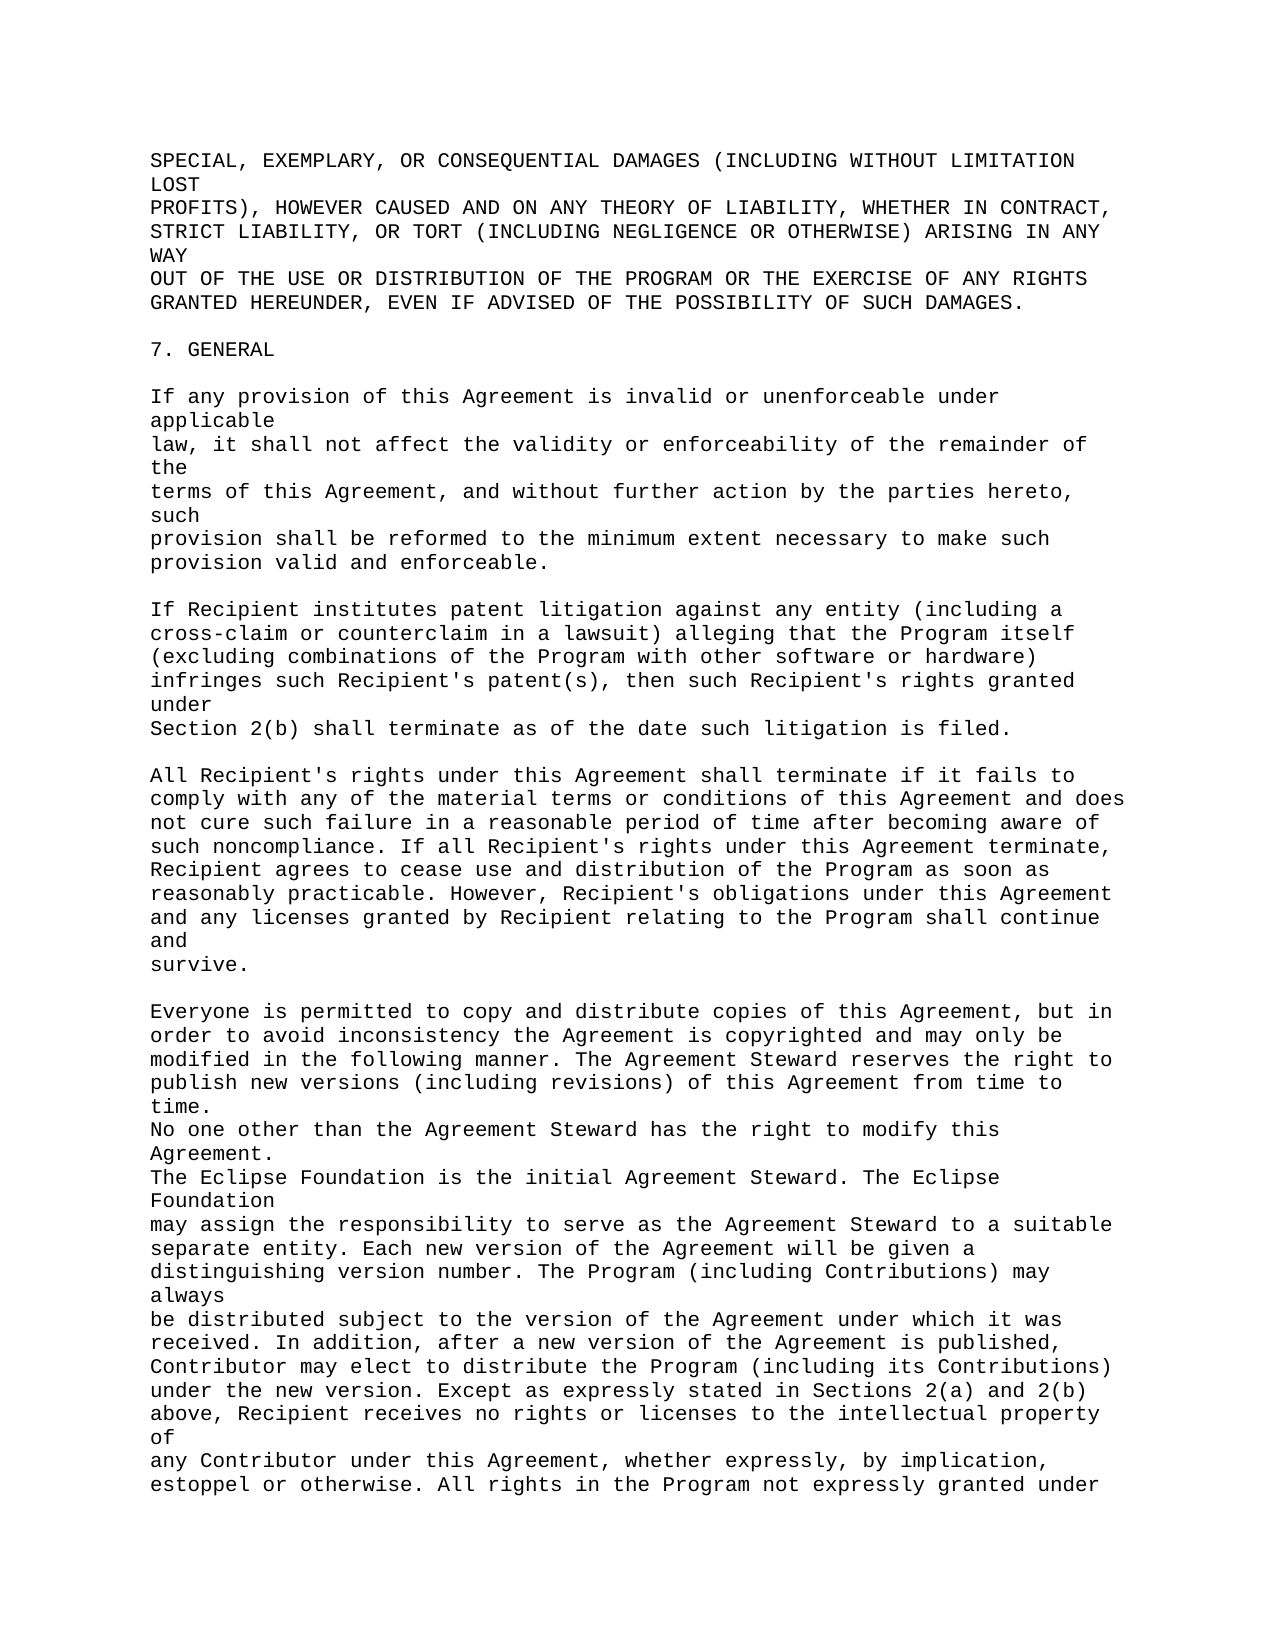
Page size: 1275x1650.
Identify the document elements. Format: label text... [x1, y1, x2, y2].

text any Contributor under this Agreement, whether expressly, by implication, [150, 1451, 1125, 1474]
text Section 2(b) shall terminate as of the date such litigation is filed. [150, 717, 1125, 741]
text OUT OF THE USE OR DISTRIBUTION OF THE PROGRAM OR THE EXERCISE OF ANY RIGHTS [150, 268, 1125, 292]
text cross-claim or counterclaim in a lawsuit) alleging that the Program itself [150, 623, 1125, 647]
text terms of this Agreement, and without further action by the parties hereto, such [150, 481, 1125, 528]
text survive. [150, 954, 1125, 978]
text received. In addition, after a new version of the Agreement is published, [150, 1332, 1125, 1356]
text not cure such failure in a reasonable period of time after becoming aware of [150, 812, 1125, 836]
text The Eclipse Foundation is the initial Agreement Steward. The Eclipse Foundation [150, 1167, 1125, 1214]
text distinguishing version number. The Program (including Contributions) may always [150, 1261, 1125, 1309]
text All Recipient's rights under this Agreement shall terminate if it fails to [150, 765, 1125, 788]
text PROFITS), HOWEVER CAUSED AND ON ANY THEORY OF LIABILITY, WHETHER IN CONTRACT, [150, 197, 1125, 221]
text No one other than the Agreement Steward has the right to modify this Agreement. [150, 1119, 1125, 1167]
text Everyone is permitted to copy and distribute copies of this Agreement, but in [150, 1001, 1125, 1025]
text provision valid and enforceable. [150, 552, 1125, 576]
text and any licenses granted by Recipient relating to the Program shall continue and [150, 907, 1125, 954]
text Recipient agrees to cease use and distribution of the Program as soon as [150, 859, 1125, 883]
text comply with any of the material terms or conditions of this Agreement and does [150, 788, 1125, 812]
text STRICT LIABILITY, OR TORT (INCLUDING NEGLIGENCE OR OTHERWISE) ARISING IN ANY WAY [150, 221, 1125, 268]
text estoppel or otherwise. All rights in the Program not expressly granted under [150, 1474, 1125, 1498]
text infringes such Recipient's patent(s), then such Recipient's rights granted under [150, 670, 1125, 717]
text 7. GENERAL [150, 339, 1125, 363]
text modified in the following manner. The Agreement Steward reserves the right to [150, 1048, 1125, 1072]
text reasonably practicable. However, Recipient's obligations under this Agreement [150, 883, 1125, 907]
text under the new version. Except as expressly stated in Sections 2(a) and 2(b) [150, 1379, 1125, 1403]
text If Recipient institutes patent litigation against any entity (including a [150, 599, 1125, 623]
text If any provision of this Agreement is invalid or unenforceable under applicable [150, 386, 1125, 434]
text be distributed subject to the version of the Agreement under which it was [150, 1309, 1125, 1332]
text order to avoid inconsistency the Agreement is copyrighted and may only be [150, 1025, 1125, 1048]
text law, it shall not affect the validity or enforceability of the remainder of the [150, 434, 1125, 481]
text may assign the responsibility to serve as the Agreement Steward to a suitable [150, 1214, 1125, 1238]
text Contributor may elect to distribute the Program (including its Contributions) [150, 1356, 1125, 1379]
text provision shall be reformed to the minimum extent necessary to make such [150, 528, 1125, 552]
text above, Recipient receives no rights or licenses to the intellectual property of [150, 1403, 1125, 1451]
text publish new versions (including revisions) of this Agreement from time to time. [150, 1072, 1125, 1119]
text SPECIAL, EXEMPLARY, OR CONSEQUENTIAL DAMAGES (INCLUDING WITHOUT LIMITATION LOST [150, 150, 1125, 197]
text such noncompliance. If all Recipient's rights under this Agreement terminate, [150, 836, 1125, 859]
text (excluding combinations of the Program with other software or hardware) [150, 647, 1125, 670]
text separate entity. Each new version of the Agreement will be given a [150, 1238, 1125, 1261]
text GRANTED HEREUNDER, EVEN IF ADVISED OF THE POSSIBILITY OF SUCH DAMAGES. [150, 292, 1125, 316]
